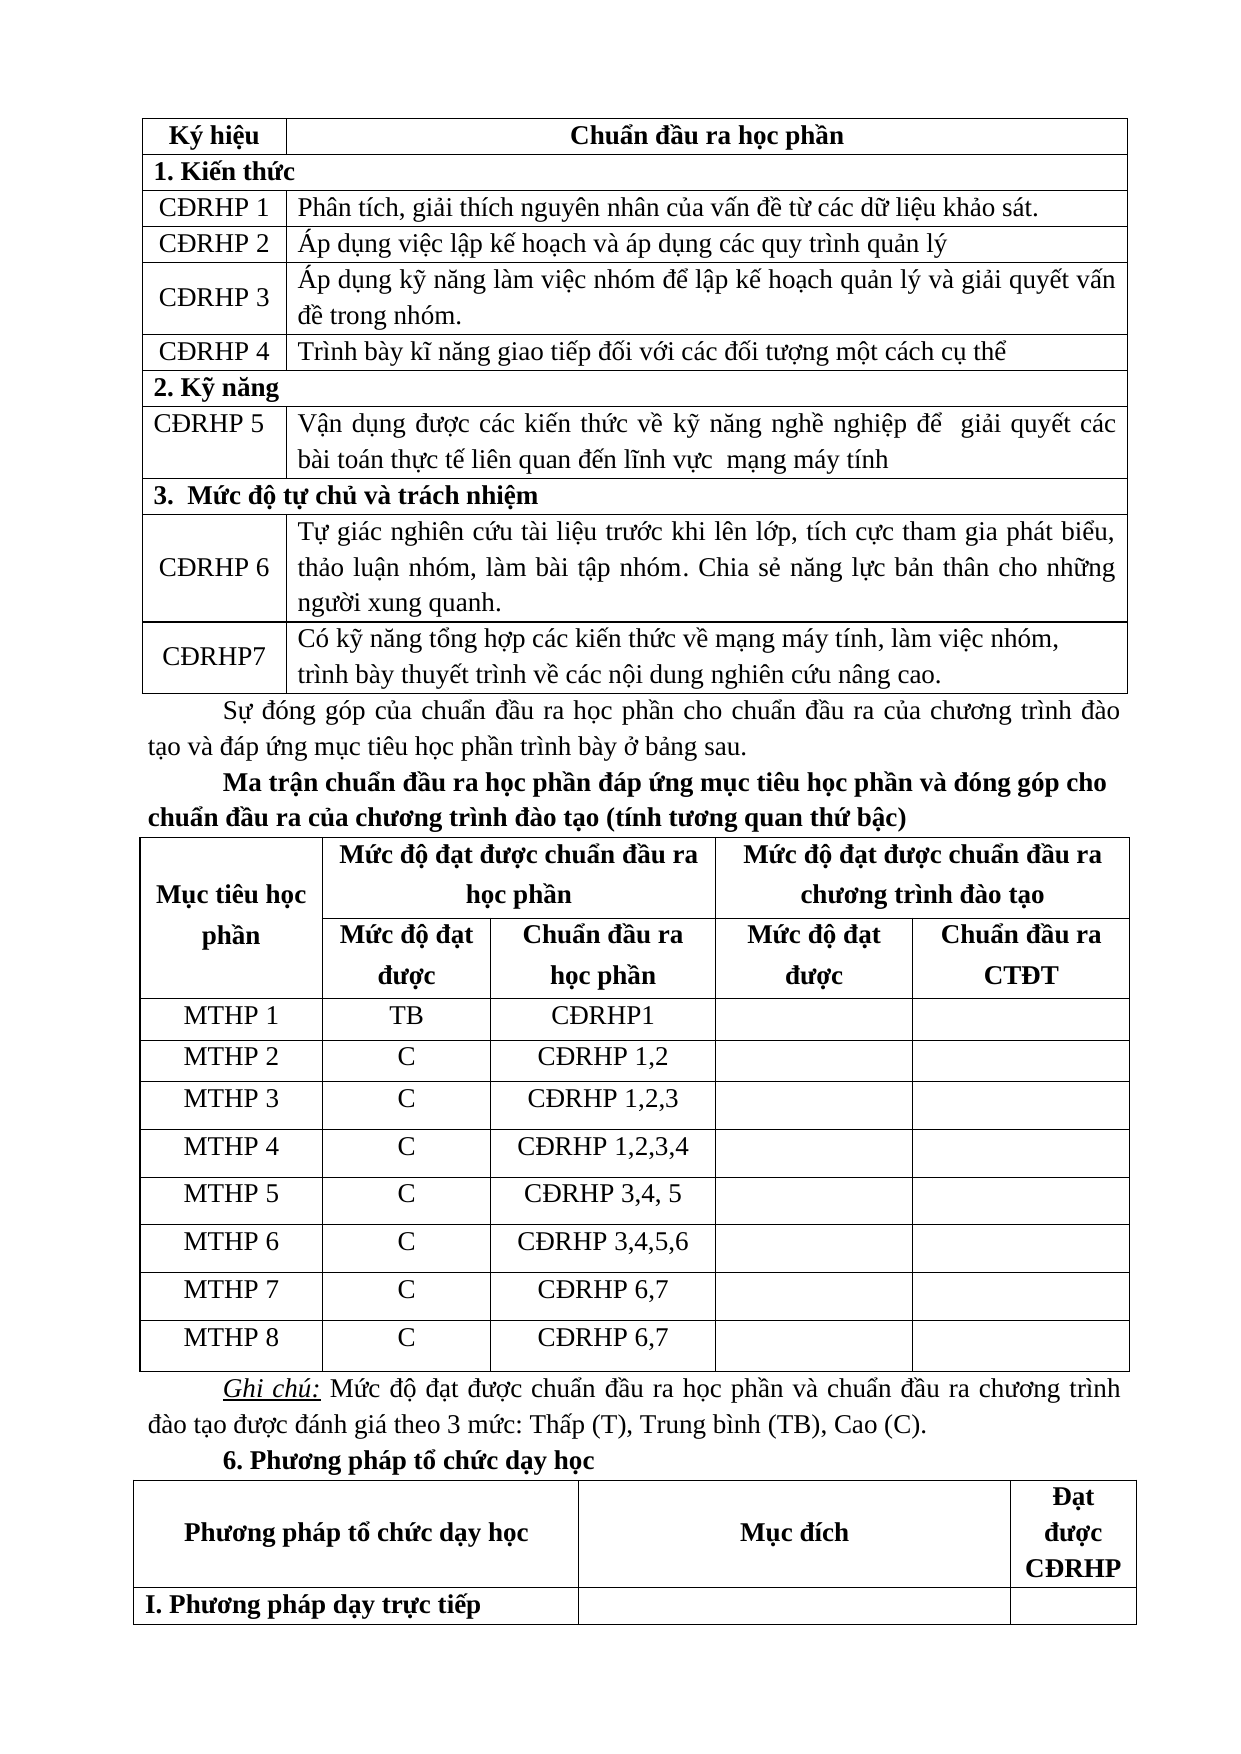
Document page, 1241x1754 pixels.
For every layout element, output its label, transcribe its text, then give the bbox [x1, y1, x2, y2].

table_header Mục đích [579, 1481, 1010, 1587]
table_header Ký hiệu [143, 119, 286, 154]
table_cell CĐRHP 6,7 [491, 1273, 715, 1320]
text Ghi chú: Mức độ đạt được chuẩn đầu ra học phần và chuẩn đầu ra chương trình đào tạo được đánh giá theo 3 mức: Thấp (T), Trung bình (TB), Cao (C). [148, 1372, 1122, 1439]
table_cell C [323, 1130, 490, 1177]
table_header Mức độ đạt được chuẩn đầu ra chương trình đào tạo [716, 838, 1129, 918]
table_cell TB [323, 999, 490, 1039]
table_header Mức độ đạt được chuẩn đầu ra học phần [323, 838, 715, 918]
table_cell 2. Kỹ năng [143, 371, 1127, 406]
table_cell CĐRHP 3,4,5,6 [491, 1225, 715, 1272]
table_cell [913, 999, 1129, 1039]
table_cell [913, 1273, 1129, 1320]
table_cell C [323, 1321, 490, 1371]
table_cell [579, 1588, 1010, 1624]
table_cell CĐRHP 6 [143, 515, 286, 621]
table_cell MTHP 8 [141, 1321, 322, 1371]
table_cell [716, 1273, 912, 1320]
table_cell Có kỹ năng tổng hợp các kiến thức về mạng máy tính, làm việc nhóm, trình bày thuyết trình về các nội dung nghiên cứu nâng cao. [287, 623, 1127, 693]
table_cell CĐRHP 5 [143, 407, 286, 478]
table_cell MTHP 1 [141, 999, 322, 1039]
table_cell C [323, 1225, 490, 1272]
table_cell Vận dụng được các kiến thức về kỹ năng nghề nghiệp để giải quyết các bài toán thực tế liên quan đến lĩnh vực mạng máy tính [287, 407, 1127, 478]
table_cell C [323, 1178, 490, 1224]
table_cell CĐRHP 6,7 [491, 1321, 715, 1371]
table_header Phương pháp tổ chức dạy học [134, 1481, 578, 1587]
table_cell [913, 1321, 1129, 1371]
table_cell Áp dụng kỹ năng làm việc nhóm để lập kế hoạch quản lý và giải quyết vấn đề trong nhóm. [287, 263, 1127, 334]
table_cell Chuẩn đầu ra CTĐT [913, 919, 1129, 998]
table_cell [716, 1225, 912, 1272]
table_cell [913, 1225, 1129, 1272]
table_cell 1. Kiến thức [143, 155, 1127, 190]
table_cell Phân tích, giải thích nguyên nhân của vấn đề từ các dữ liệu khảo sát. [287, 191, 1127, 226]
table_cell [716, 1041, 912, 1081]
table_cell 3. Mức độ tự chủ và trách nhiệm [143, 479, 1127, 514]
table_cell [716, 1130, 912, 1177]
table_cell MTHP 6 [141, 1225, 322, 1272]
table_cell CĐRHP 4 [143, 335, 286, 370]
table_cell [913, 1178, 1129, 1224]
table_cell Tự giác nghiên cứu tài liệu trước khi lên lớp, tích cực tham gia phát biểu, thảo luận nhóm, làm bài tập nhóm. Chia sẻ năng lực bản thân cho những người xung quanh. [287, 515, 1127, 621]
text 6. Phương pháp tổ chức dạy học [148, 1444, 1122, 1475]
table_cell Mức độ đạt được [323, 919, 490, 998]
table_header Đạt được CĐRHP [1011, 1481, 1136, 1587]
table_cell CĐRHP1 [491, 999, 715, 1039]
table_cell [913, 1041, 1129, 1081]
table_cell Áp dụng việc lập kế hoạch và áp dụng các quy trình quản lý [287, 227, 1127, 262]
table_cell MTHP 7 [141, 1273, 322, 1320]
table_cell Trình bày kĩ năng giao tiếp đối với các đối tượng một cách cụ thể [287, 335, 1127, 370]
table_cell MTHP 5 [141, 1178, 322, 1224]
text Ma trận chuẩn đầu ra học phần đáp ứng mục tiêu học phần và đóng góp cho chuẩn đầu ra của chương trình đào tạo (tính tương quan thứ bậc) [148, 766, 1122, 833]
table_cell CĐRHP 1,2,3 [491, 1082, 715, 1129]
table_cell CĐRHP 1 [143, 191, 286, 226]
table_cell CĐRHP 3 [143, 263, 286, 334]
table_cell CĐRHP 3,4, 5 [491, 1178, 715, 1224]
table_cell [913, 1130, 1129, 1177]
table_cell MTHP 4 [141, 1130, 322, 1177]
table_cell CĐRHP 1,2 [491, 1041, 715, 1081]
table_cell MTHP 2 [141, 1041, 322, 1081]
table_header Mục tiêu học phần [141, 838, 322, 998]
table_cell [913, 1082, 1129, 1129]
text Sự đóng góp của chuẩn đầu ra học phần cho chuẩn đầu ra của chương trình đào tạo và đáp ứng mục tiêu học phần trình bày ở bảng sau. [148, 694, 1122, 761]
table_cell CĐRHP7 [143, 623, 286, 693]
table_cell [716, 999, 912, 1039]
table_header Chuẩn đầu ra học phần [287, 119, 1127, 154]
table_cell CĐRHP 2 [143, 227, 286, 262]
table_cell C [323, 1082, 490, 1129]
table_cell Chuẩn đầu ra học phần [491, 919, 715, 998]
table_cell I. Phương pháp dạy trực tiếp [134, 1588, 578, 1624]
table_cell [716, 1321, 912, 1371]
table_cell C [323, 1273, 490, 1320]
table_cell CĐRHP 1,2,3,4 [491, 1130, 715, 1177]
table_cell [1011, 1588, 1136, 1624]
table_cell [716, 1178, 912, 1224]
table_cell [716, 1082, 912, 1129]
table_cell MTHP 3 [141, 1082, 322, 1129]
table_cell Mức độ đạt được [716, 919, 912, 998]
table_cell C [323, 1041, 490, 1081]
